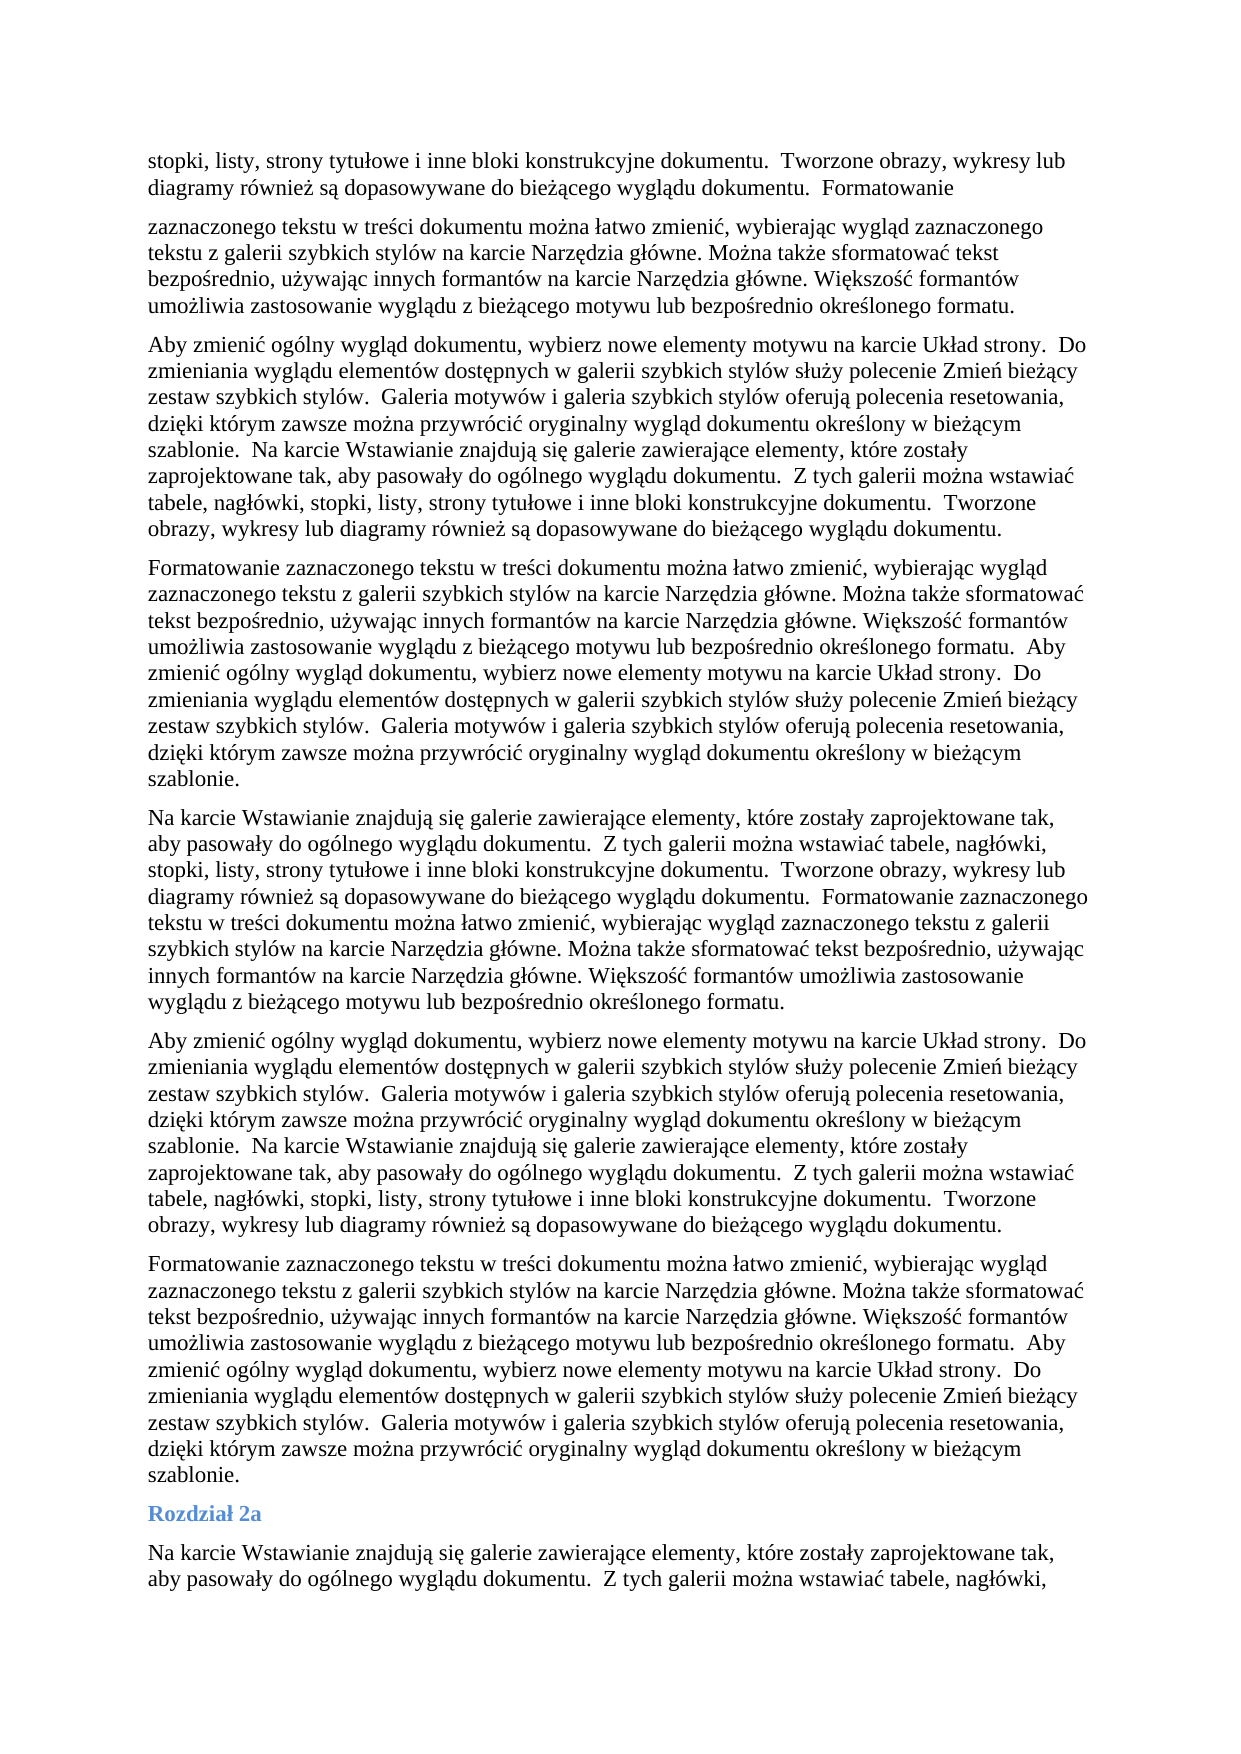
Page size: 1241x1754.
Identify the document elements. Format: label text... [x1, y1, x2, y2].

text zaznaczonego tekstu w treści dokumentu można łatwo zmienić, wybierając wygląd zaznaczonego tekstu z galerii szybkich stylów na karcie Narzędzia główne. Można także sformatować tekst bezpośrednio, używając innych formantów na karcie Narzędzia główne. Większość formantów umożliwia zastosowanie wyglądu z bieżącego motywu lub bezpośrednio określonego formatu. [148, 213, 1093, 318]
text Rozdział 2a [148, 1500, 1093, 1526]
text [148, 1539, 1093, 1592]
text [148, 148, 1093, 200]
text Formatowanie zaznaczonego tekstu w treści dokumentu można łatwo zmienić, wybierając wygląd zaznaczonego tekstu z galerii szybkich stylów na karcie Narzędzia główne. Można także sformatować tekst bezpośrednio, używając innych formantów na karcie Narzędzia główne. Większość formantów umożliwia zastosowanie wyglądu z bieżącego motywu lub bezpośrednio określonego formatu. Aby zmienić ogólny wygląd dokumentu, wybierz nowe elementy motywu na karcie Układ strony. Do zmieniania wyglądu elementów dostępnych w galerii szybkich stylów służy polecenie Zmień bieżący zestaw szybkich stylów. Galeria motywów i galeria szybkich stylów oferują polecenia resetowania, dzięki którym zawsze można przywrócić oryginalny wygląd dokumentu określony w bieżącym szablonie. [148, 554, 1093, 791]
text Formatowanie zaznaczonego tekstu w treści dokumentu można łatwo zmienić, wybierając wygląd zaznaczonego tekstu z galerii szybkich stylów na karcie Narzędzia główne. Można także sformatować tekst bezpośrednio, używając innych formantów na karcie Narzędzia główne. Większość formantów umożliwia zastosowanie wyglądu z bieżącego motywu lub bezpośrednio określonego formatu. Aby zmienić ogólny wygląd dokumentu, wybierz nowe elementy motywu na karcie Układ strony. Do zmieniania wyglądu elementów dostępnych w galerii szybkich stylów służy polecenie Zmień bieżący zestaw szybkich stylów. Galeria motywów i galeria szybkich stylów oferują polecenia resetowania, dzięki którym zawsze można przywrócić oryginalny wygląd dokumentu określony w bieżącym szablonie. [148, 1250, 1093, 1488]
